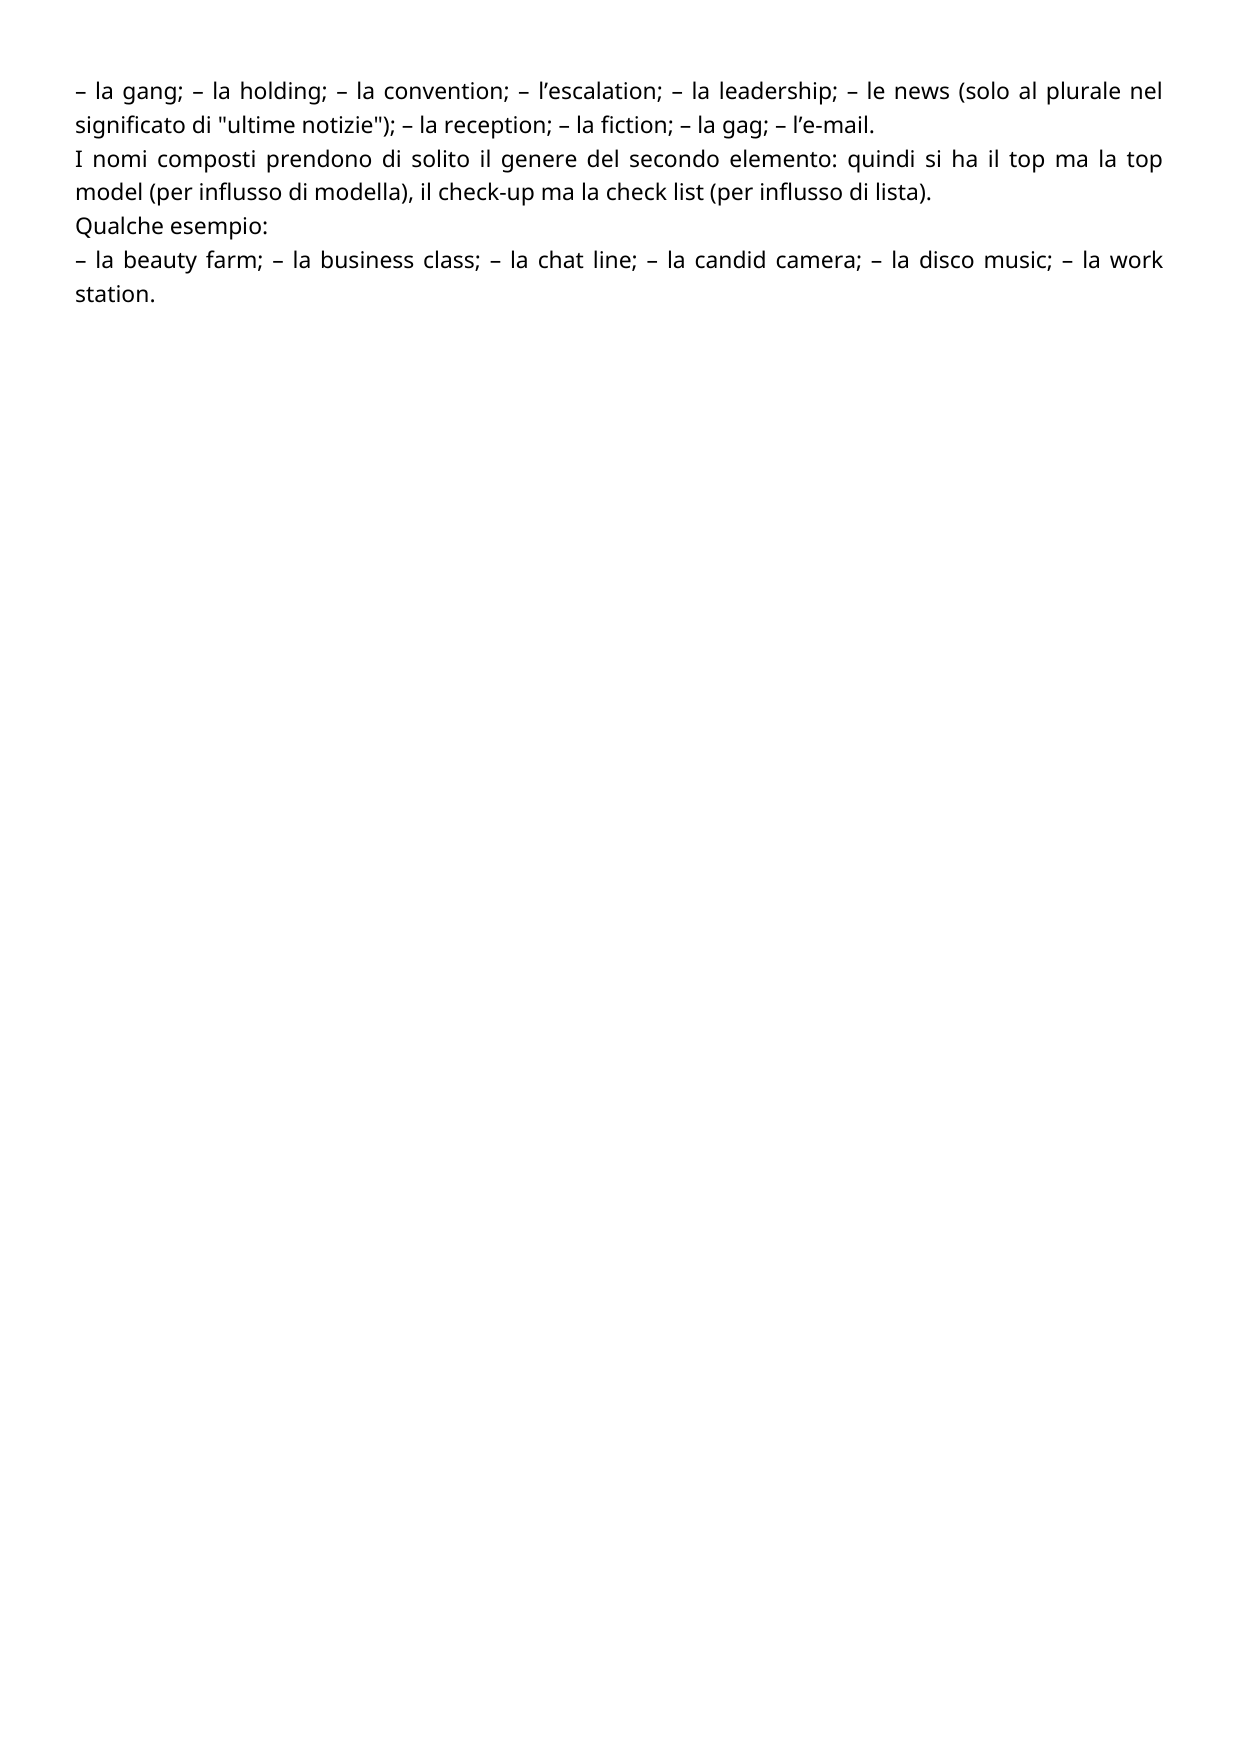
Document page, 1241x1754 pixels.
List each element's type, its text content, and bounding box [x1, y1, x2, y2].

text Qualche esempio: [75, 210, 1165, 241]
text – la beauty farm; – la business class; – la chat line; – la candid camera; – la disco music; – la work station. [75, 244, 1165, 309]
text – la gang; – la holding; – la convention; – l’escalation; – la leadership; – le news (solo al plurale nel significato di "ultime notizie"); – la reception; – la fiction; – la gag; – l’e-mail. [75, 75, 1165, 140]
text I nomi composti prendono di solito il genere del secondo elemento: quindi si ha il top ma la top model (per influsso di modella), il check-up ma la check list (per influsso di lista). [75, 142, 1165, 207]
